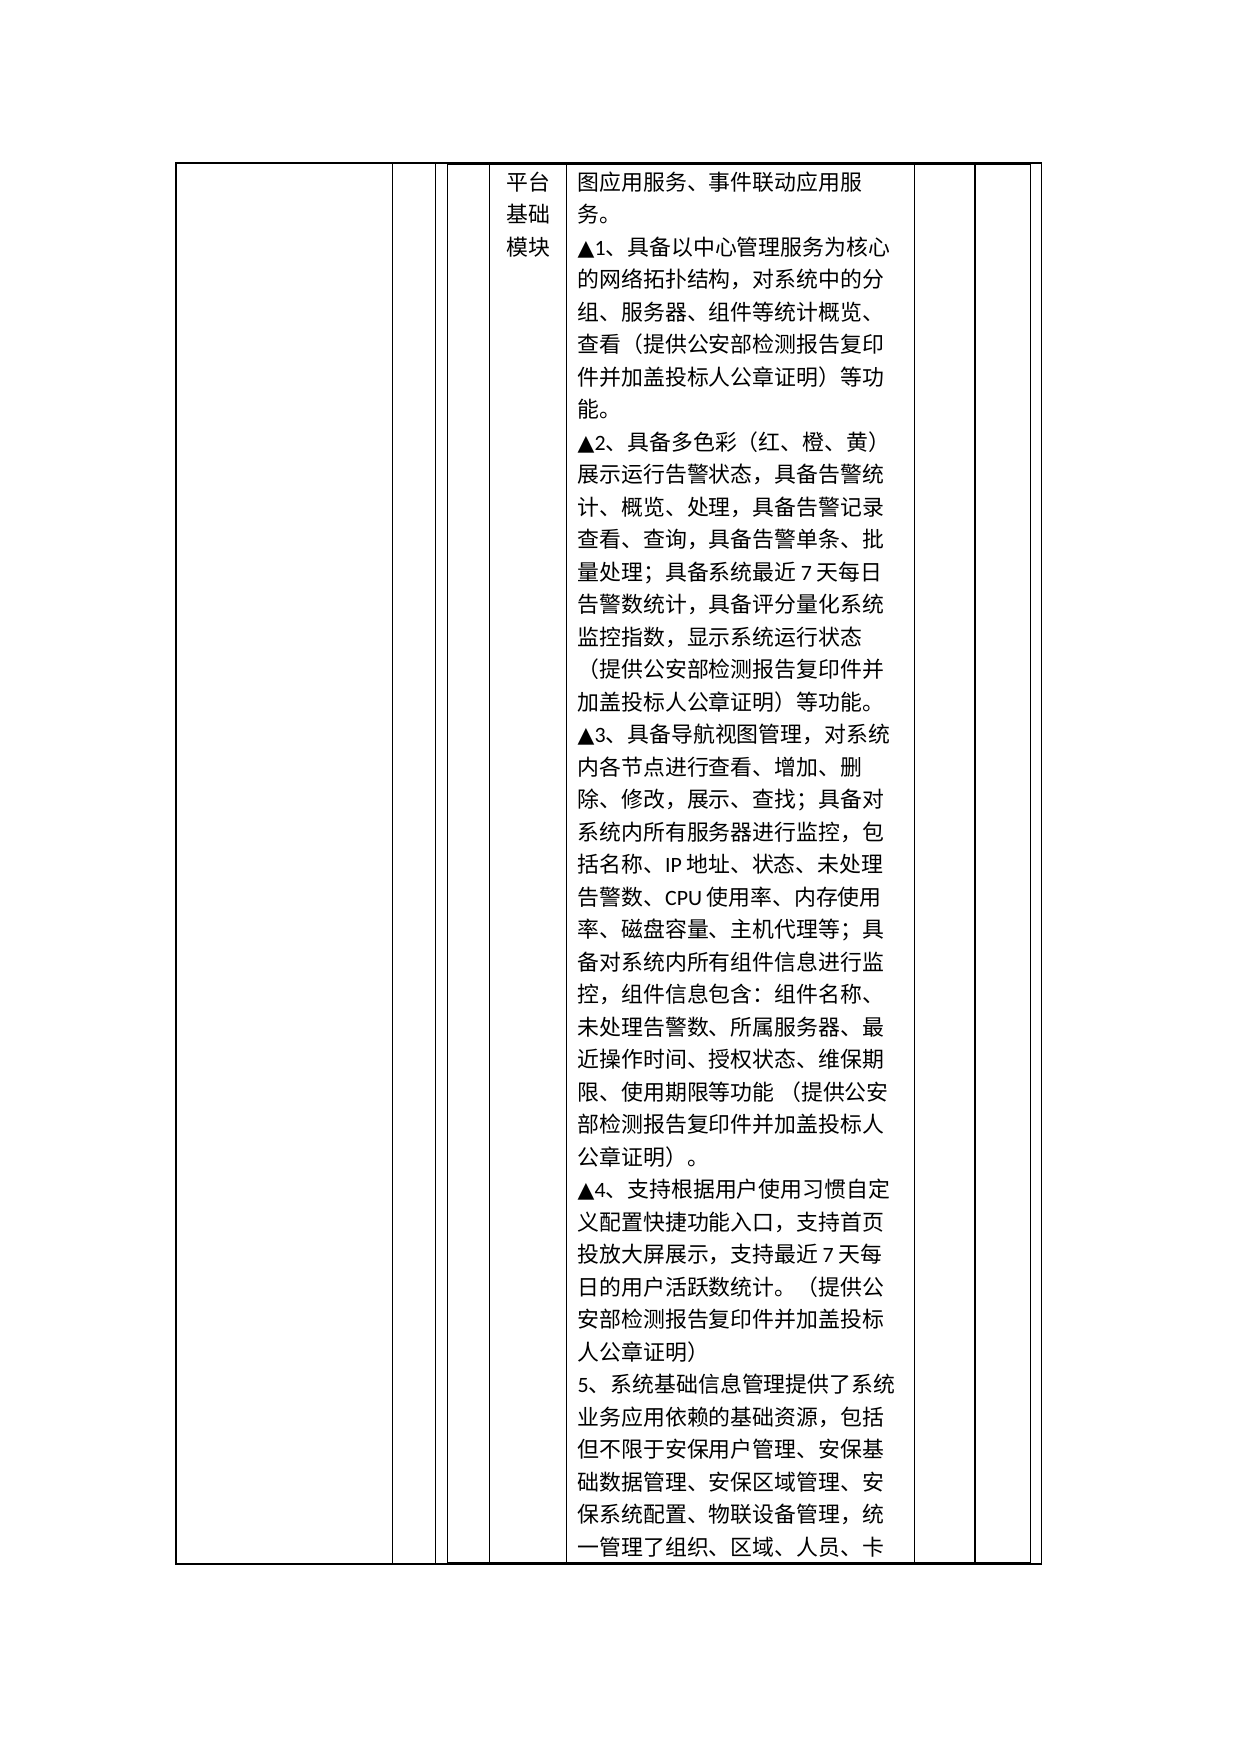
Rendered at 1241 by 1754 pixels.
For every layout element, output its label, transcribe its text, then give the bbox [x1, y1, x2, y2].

table_cell [177, 164, 392, 1563]
table_cell 1 [393, 164, 435, 1563]
